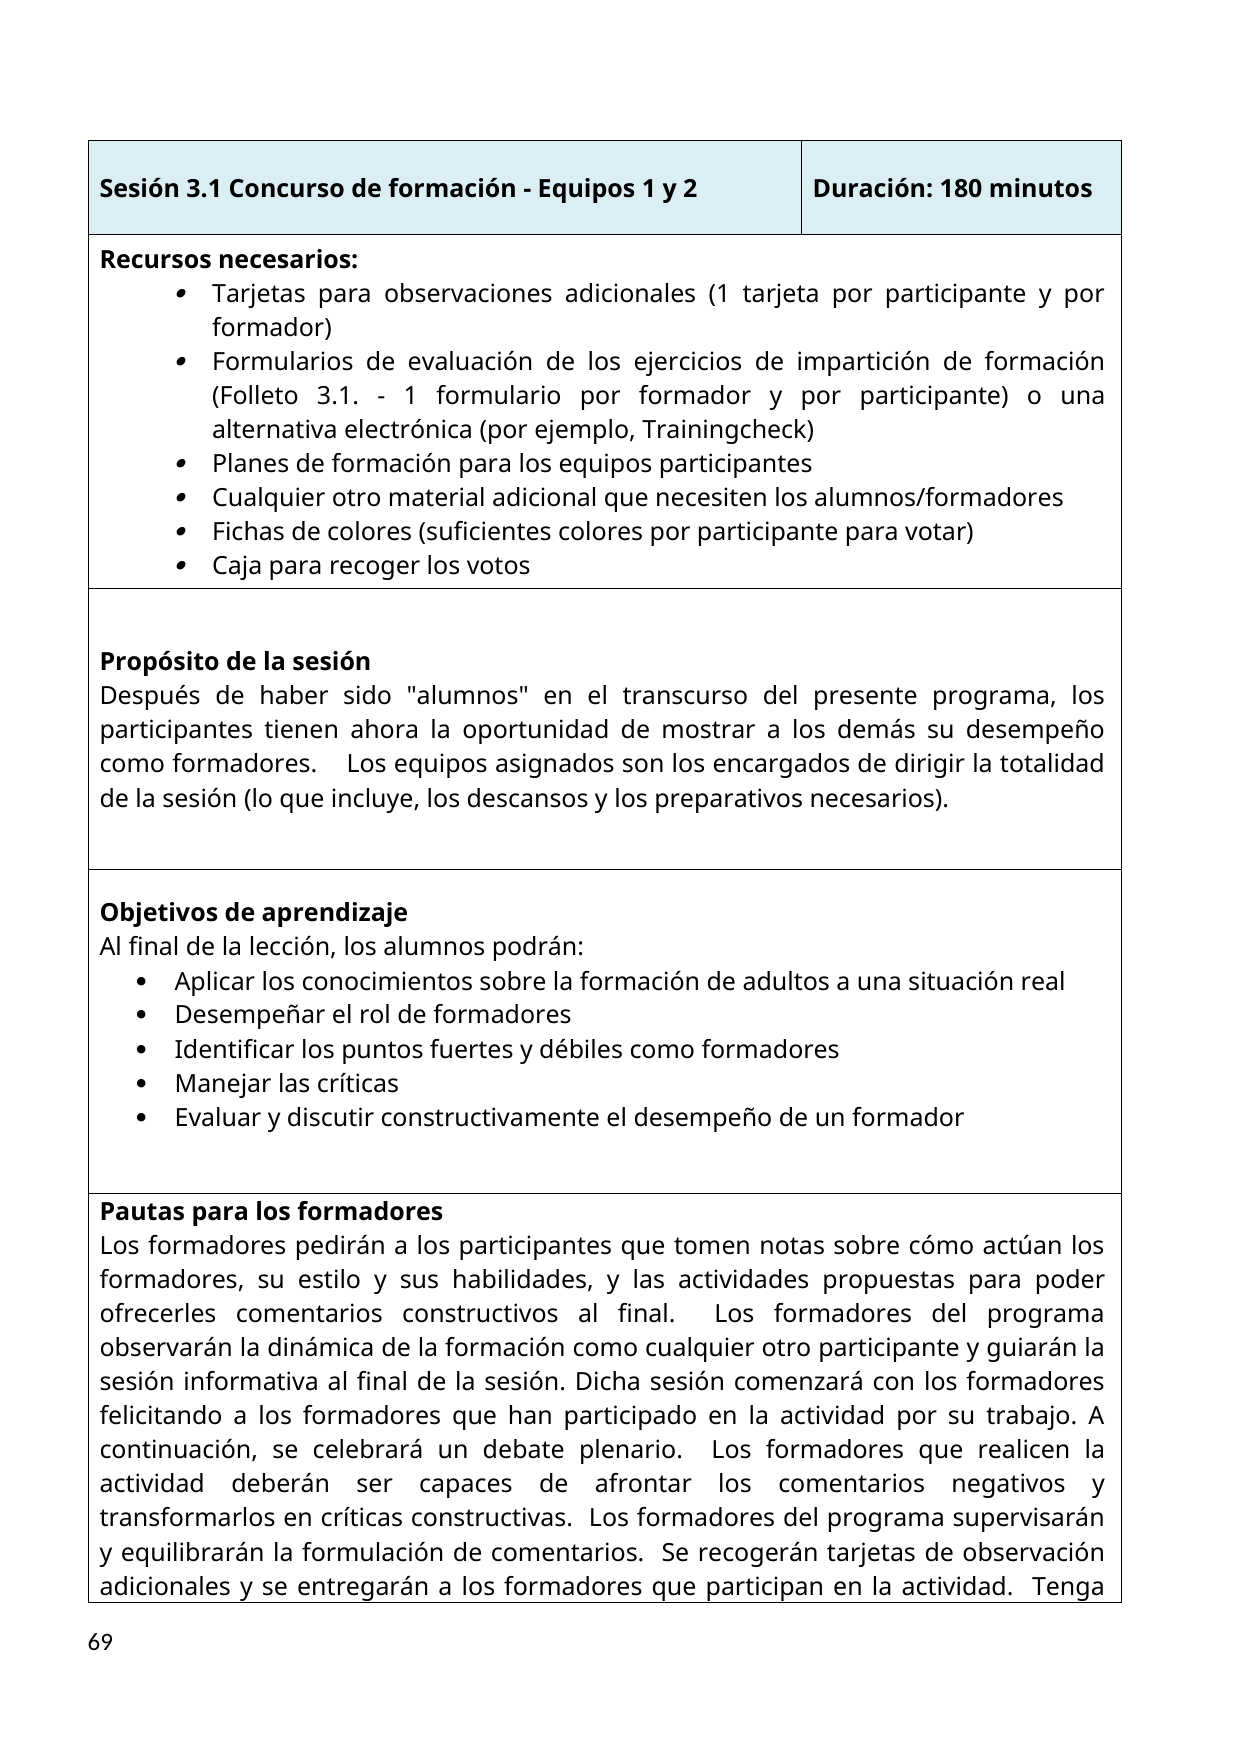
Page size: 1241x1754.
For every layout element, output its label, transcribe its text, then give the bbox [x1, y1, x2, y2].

table_cell Recursos necesarios: Tarjetas para observaciones adicionales (1 tarjeta por participante y por formador) Formularios de evaluación de los ejercicios de impartición de formación (Folleto 3.1. - 1 formulario por formador y por participante) o una alternativa electrónica (por ejemplo, Trainingcheck) Planes de formación para los equipos participantes Cualquier otro material adicional que necesiten los alumnos/formadores Fichas de colores (suficientes colores por participante para votar) Caja para recoger los votos [89, 235, 1121, 588]
table_header Sesión 3.1 Concurso de formación - Equipos 1 y 2 [89, 141, 801, 234]
table_cell Propósito de la sesión Después de haber sido "alumnos" en el transcurso del presente programa, los participantes tienen ahora la oportunidad de mostrar a los demás su desempeño como formadores. Los equipos asignados son los encargados de dirigir la totalidad de la sesión (lo que incluye, los descansos y los preparativos necesarios). [89, 589, 1121, 869]
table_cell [89, 1194, 1121, 1602]
table_cell Objetivos de aprendizaje Al final de la lección, los alumnos podrán: Aplicar los conocimientos sobre la formación de adultos a una situación real Desempeñar el rol de formadores Identificar los puntos fuertes y débiles como formadores Manejar las críticas Evaluar y discutir constructivamente el desempeño de un formador [89, 870, 1121, 1192]
table_header Duración: 180 minutos [802, 141, 1121, 234]
